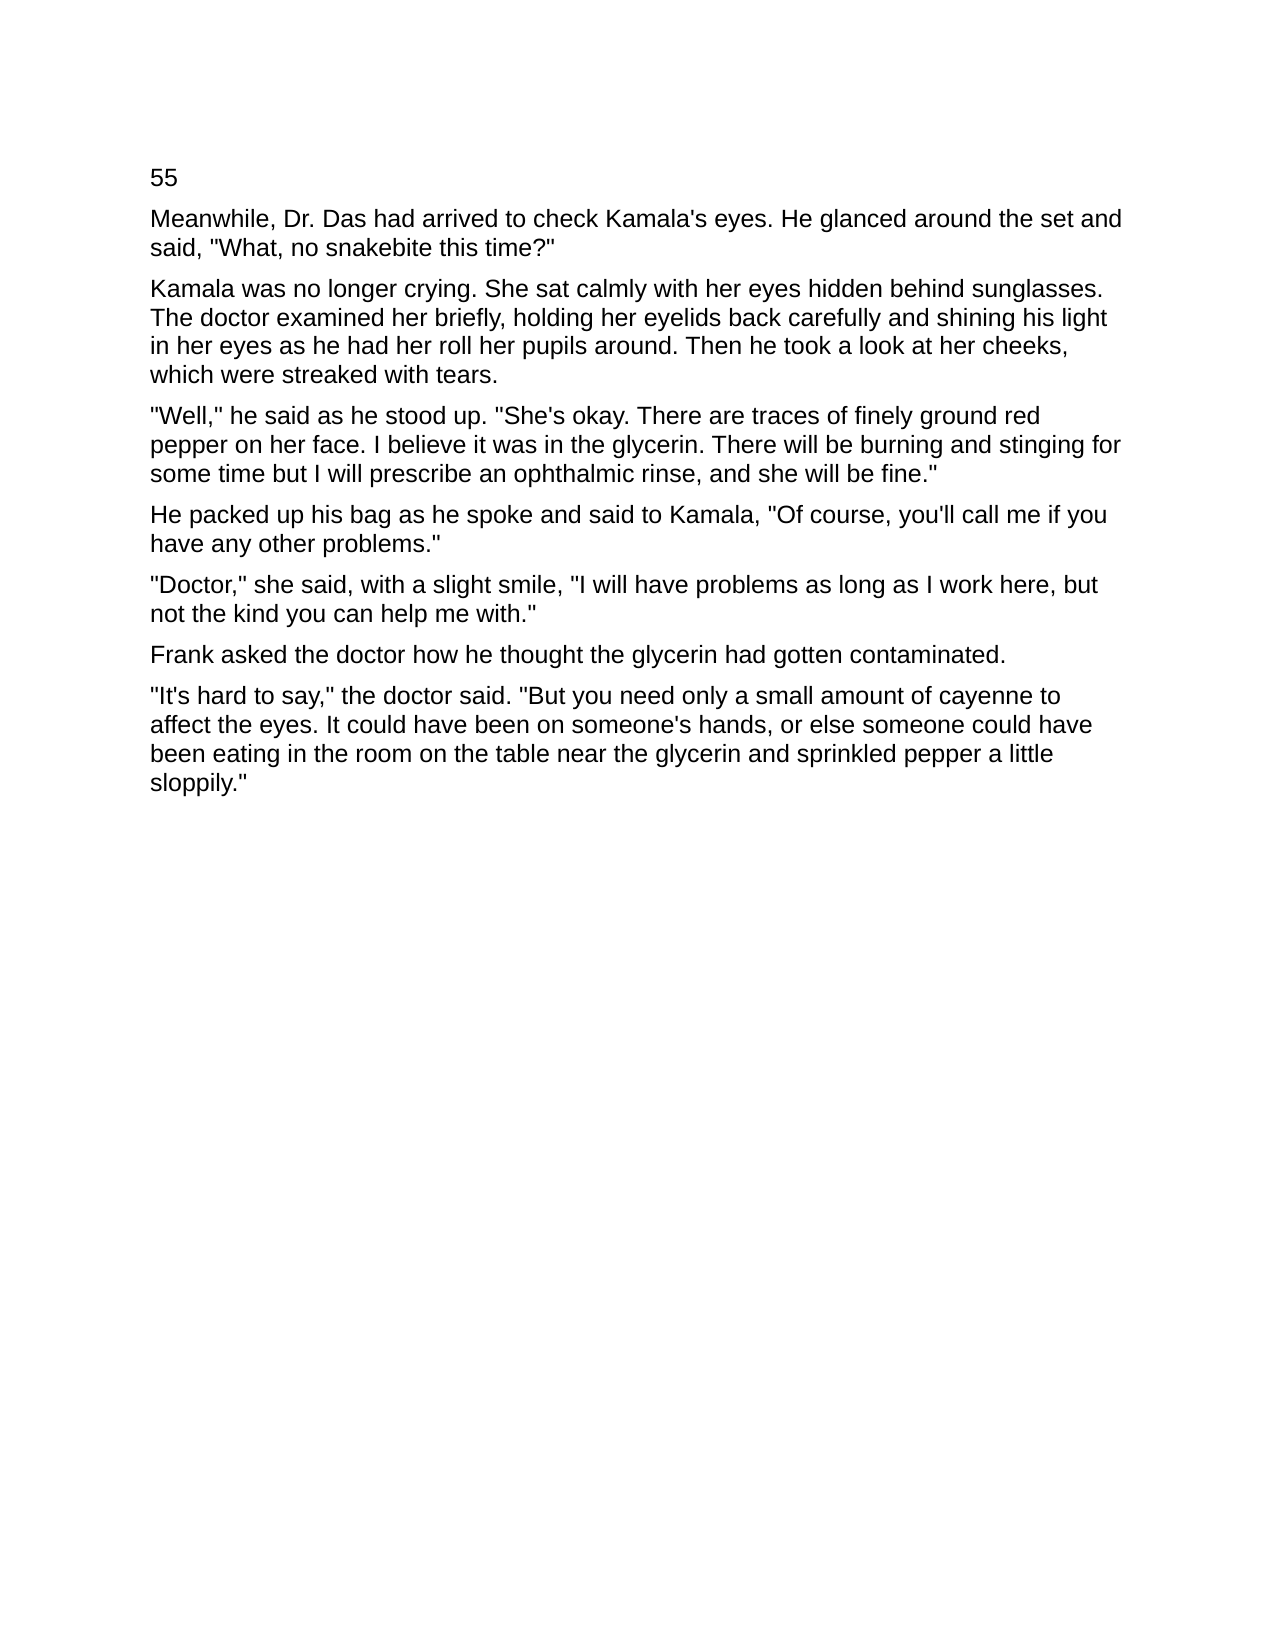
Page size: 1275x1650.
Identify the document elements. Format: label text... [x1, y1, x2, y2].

text "It's hard to say," the doctor said. "But you need only a small amount of cayenne to affect the eyes. It could have been on someone's hands, or else someone could have been eating in the room on the table near the glycerin and sprinkled pepper a little sloppily." [150, 681, 1125, 796]
text "Well," he said as he stood up. "She's okay. There are traces of finely ground red pepper on her face. I believe it was in the glycerin. There will be burning and stinging for some time but I will prescribe an ophthalmic rinse, and she will be fine." [150, 401, 1125, 487]
text Meanwhile, Dr. Das had arrived to check Kamala's eyes. He glanced around the set and said, "What, no snakebite this time?" [150, 204, 1125, 261]
text "Doctor," she said, with a slight smile, "I will have problems as long as I work here, but not the kind you can help me with." [150, 570, 1125, 627]
text Kamala was no longer crying. She sat calmly with her eyes hidden behind sunglasses. The doctor examined her briefly, holding her eyelids back carefully and shining his light in her eyes as he had her roll her pupils around. Then he took a look at her cheeks, which were streaked with tears. [150, 274, 1125, 389]
text 55 [150, 162, 1125, 191]
text Frank asked the doctor how he thought the glycerin had gotten contaminated. [150, 640, 1125, 669]
text He packed up his bag as he spoke and said to Kamala, "Of course, you'll call me if you have any other problems." [150, 500, 1125, 557]
